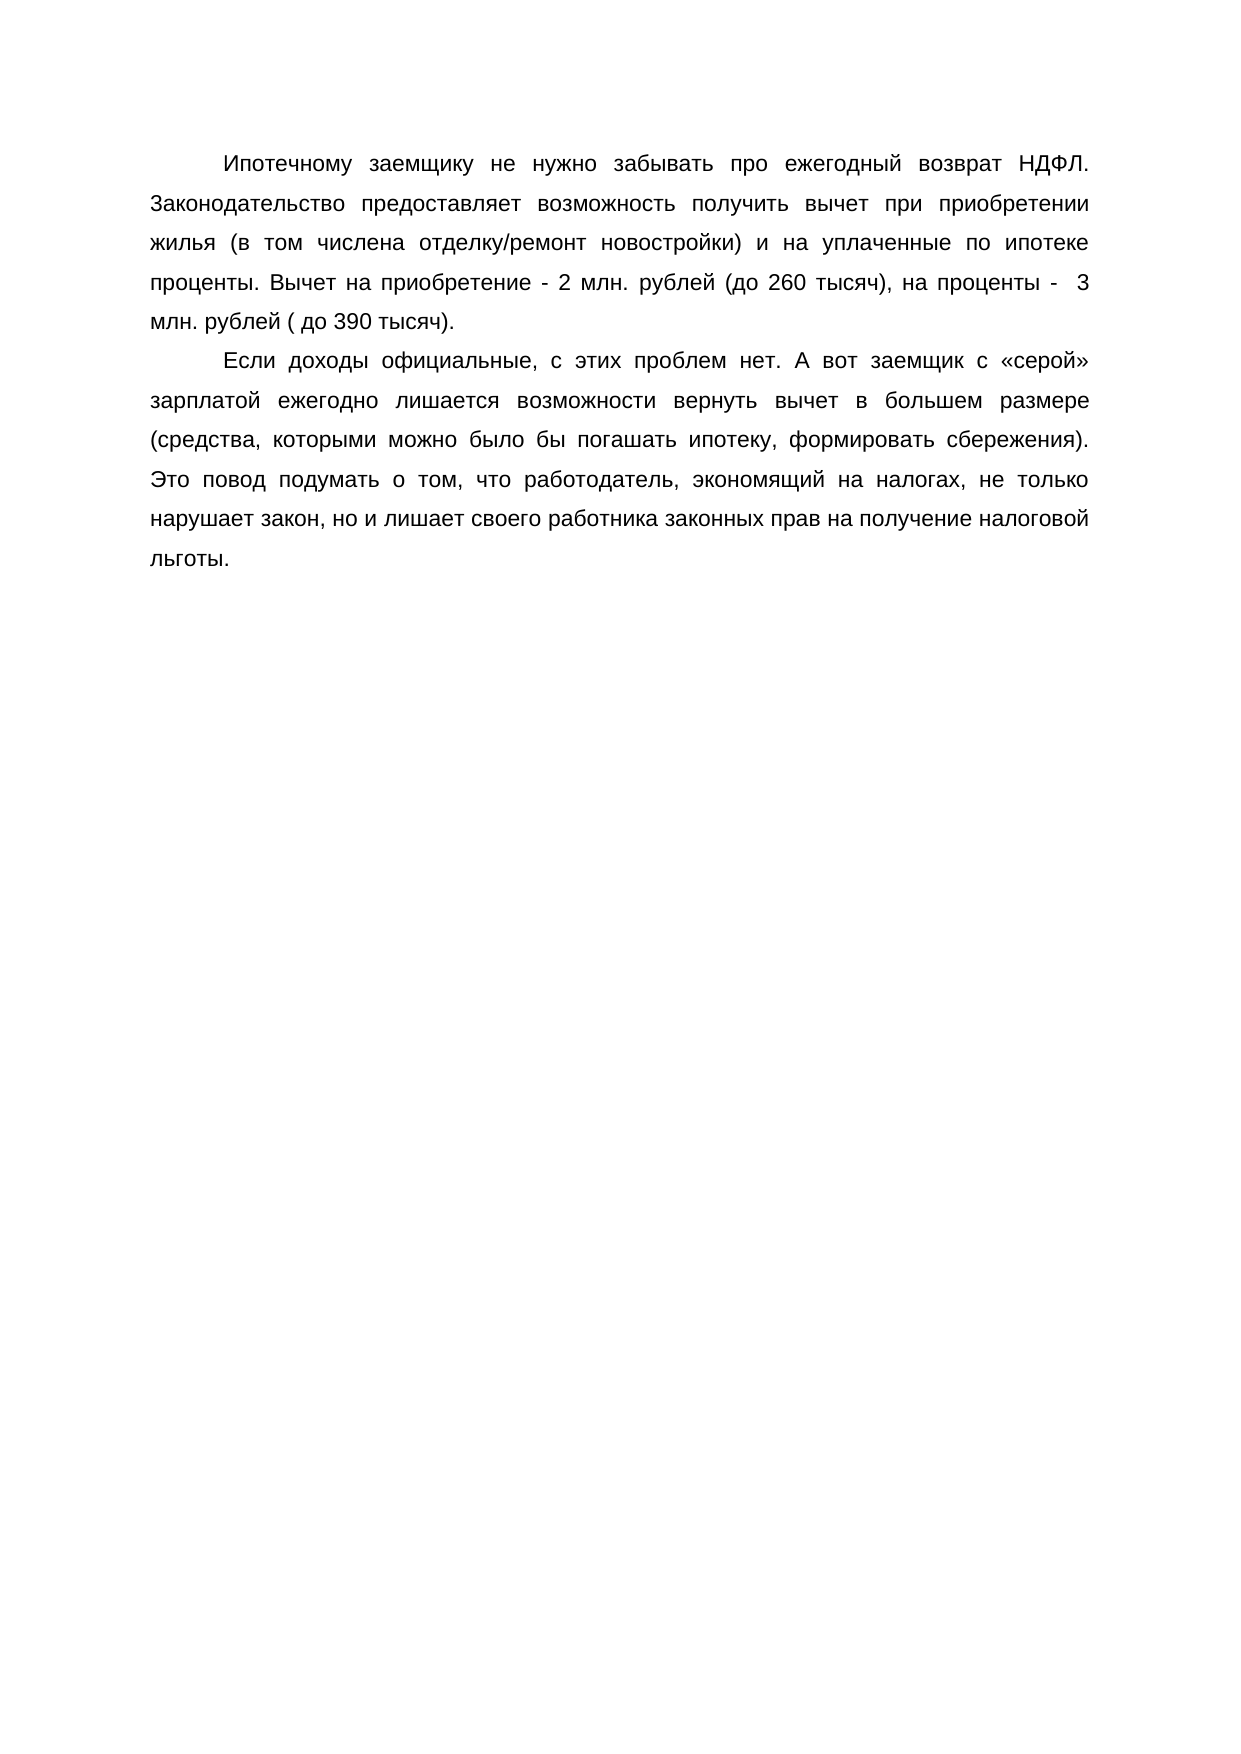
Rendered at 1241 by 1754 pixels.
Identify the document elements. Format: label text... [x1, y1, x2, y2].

text Если доходы официальные, с этих проблем нет. А вот заемщик с «серой» зарплатой ежегодно лишается возможности вернуть вычет в большем размере (средства, которыми можно было бы погашать ипотеку, формировать сбережения). Это повод подумать о том, что работодатель, экономящий на налогах, не только нарушает закон, но и лишает своего работника законных прав на получение налоговой льготы. [150, 347, 1090, 571]
text Ипотечному заемщику не нужно забывать про ежегодный возврат НДФЛ. 3aкoнoдaтeльcтвo предоставляет возможность получить вычет при приобретении жилья (в том числена отделку/ремонт новостройки) и на уплаченные по ипотеке проценты. Вычет на приобретение - 2 млн. рублей (до 260 тысяч), нa проценты - 3 млн. рублей ( до 390 тысяч). [150, 150, 1090, 334]
